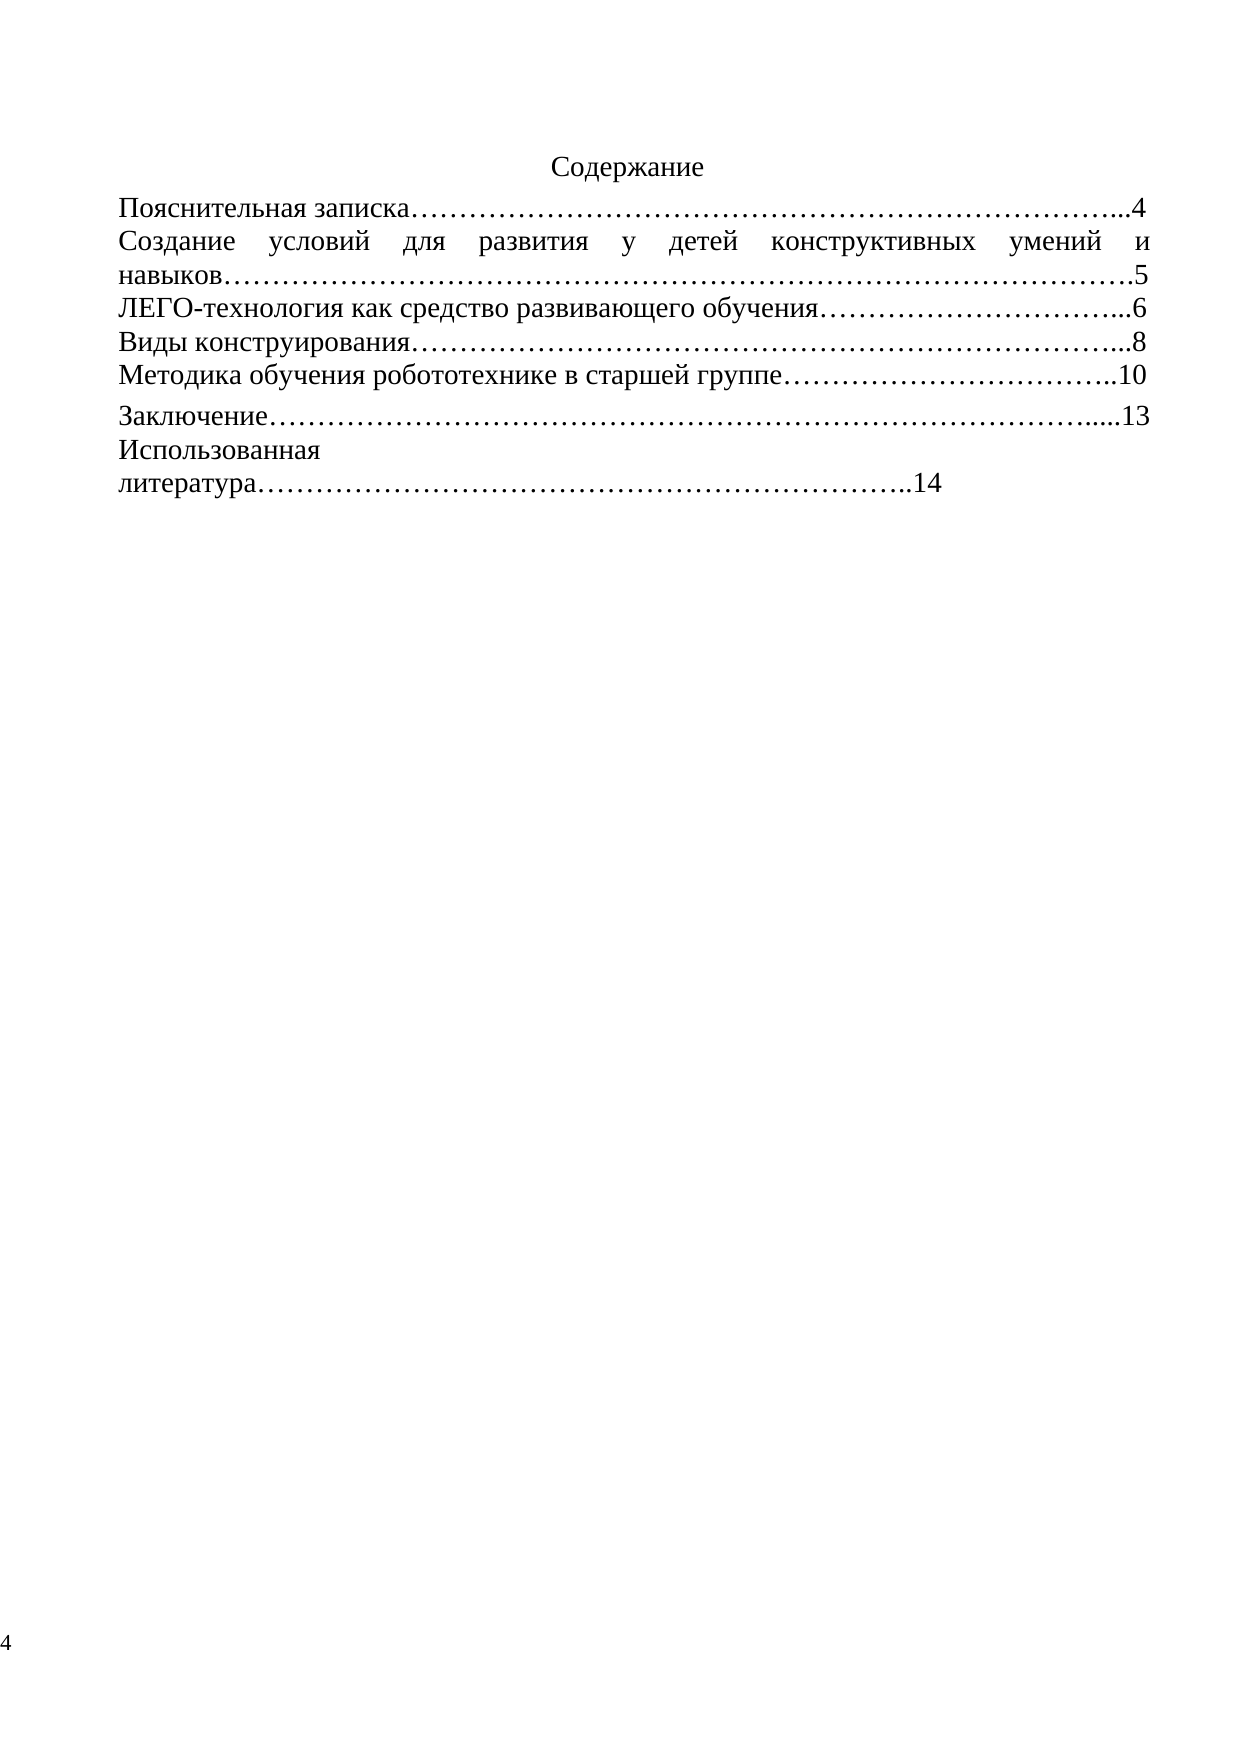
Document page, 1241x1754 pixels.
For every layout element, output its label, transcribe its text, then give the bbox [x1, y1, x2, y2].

subtitle Виды конструирования………………………………………………………………...8 [118, 324, 1151, 357]
subtitle Пояснительная записка………………………………………………………………...4 [118, 190, 1151, 223]
subtitle Содержание [118, 149, 1137, 183]
subtitle ЛЕГО-технология как средство развивающего обучения…………………………...6 [118, 290, 1151, 324]
subtitle Использованная литература…………………………………………………………..14 [118, 432, 1151, 499]
subtitle Заключение………………………………………………………………………….....13 [118, 398, 1151, 432]
subtitle Создание условий для развития у детей конструктивных умений и навыков………………………………………………………………………………….5 [118, 223, 1151, 290]
subtitle Методика обучения робототехнике в старшей группе……………………………..10 [118, 357, 1151, 391]
